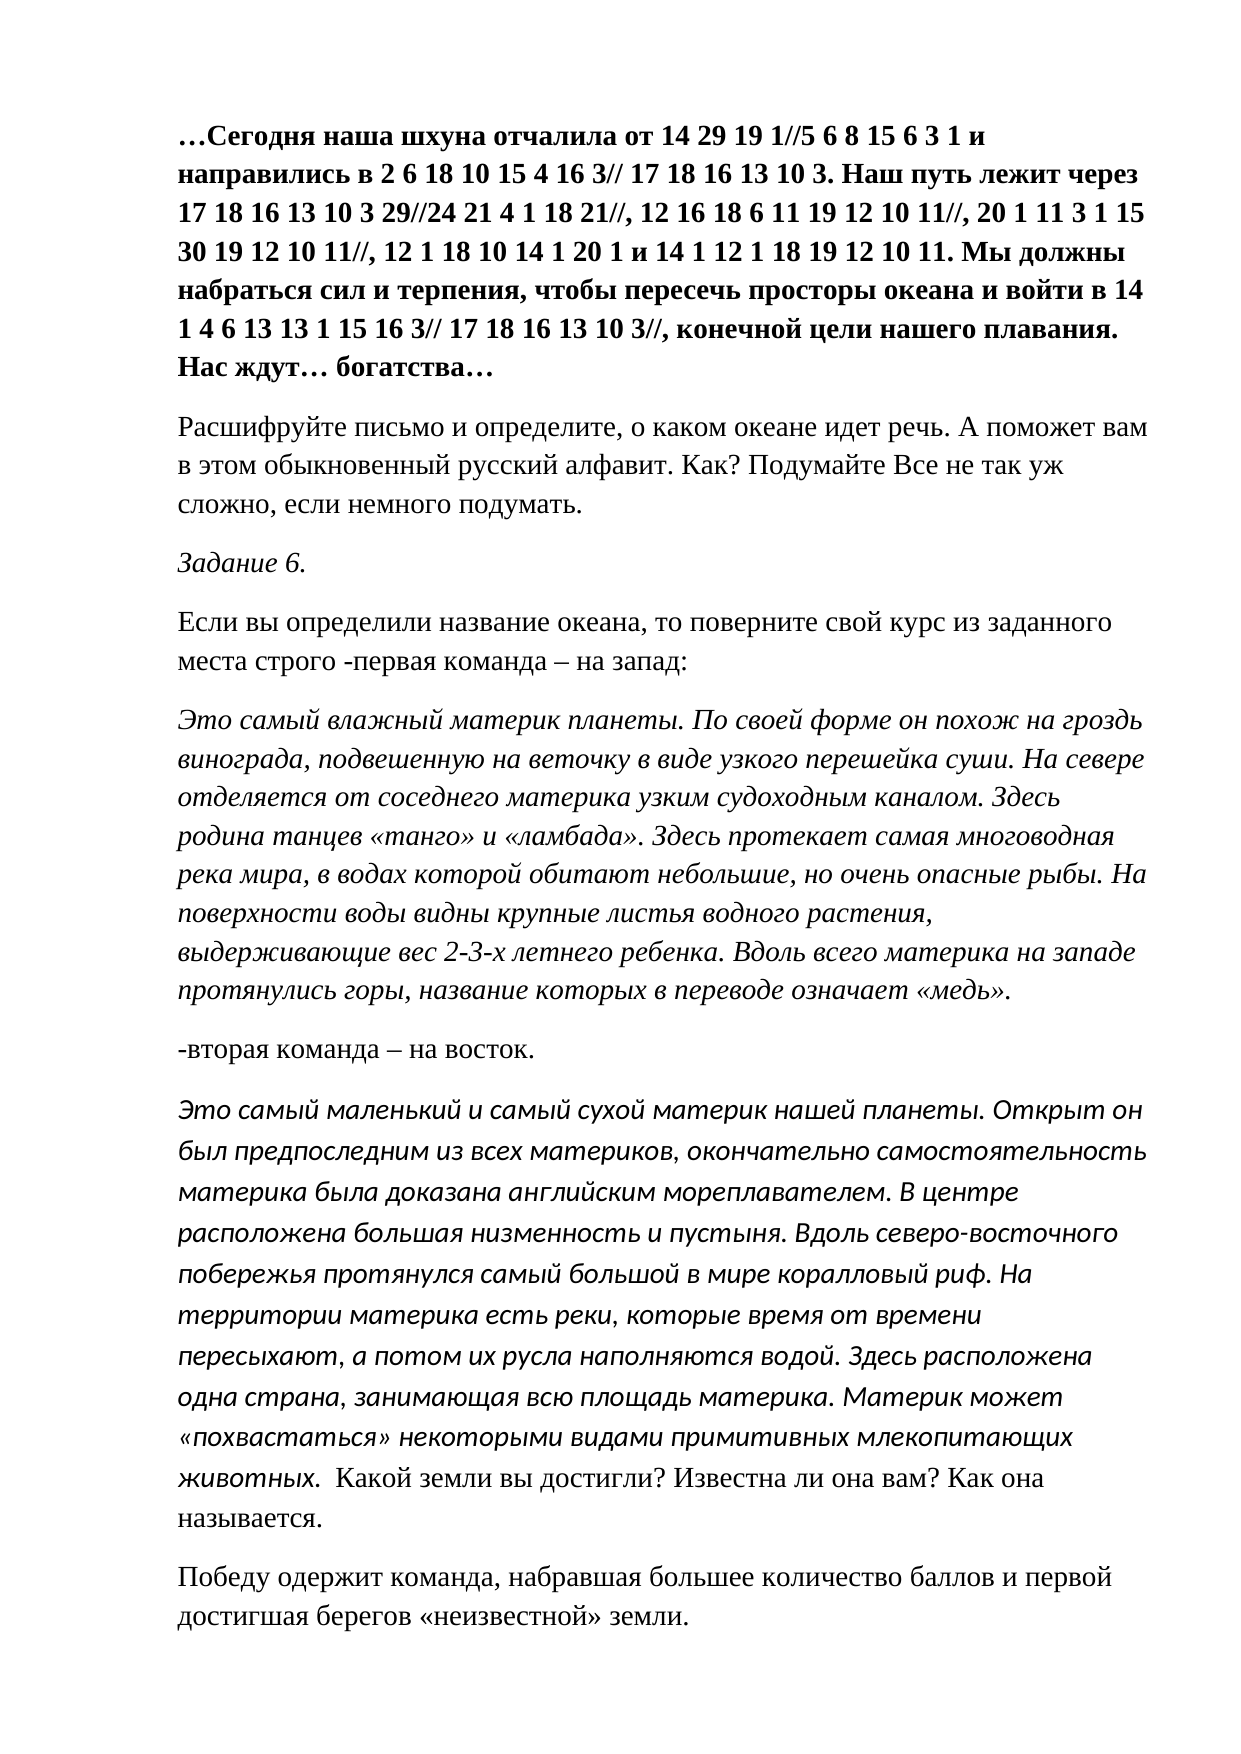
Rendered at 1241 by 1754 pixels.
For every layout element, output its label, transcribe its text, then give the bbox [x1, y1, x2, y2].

text Задание 6. [177, 545, 1152, 579]
text Это самый маленький и самый сухой материк нашей планеты. Открыт он был предпоследним из всех материков, окончательно самостоятельность материка была доказана английским мореплавателем. В центре расположена большая низменность и пустыня. Вдоль северо-восточного побережья протянулся самый большой в мире коралловый риф. На территории материка есть реки, которые время от времени пересыхают, а потом их русла наполняются водой. Здесь расположена одна страна, занимающая всю площадь материка. Материк может «похвастаться» некоторыми видами примитивных млекопитающих животных. Какой земли вы достигли? Известна ли она вам? Как она называется. [177, 1091, 1152, 1534]
text -вторая команда – на восток. [177, 1032, 1152, 1065]
text Победу одержит команда, набравшая большее количество баллов и первой достигшая берегов «неизвестной» земли. [177, 1559, 1152, 1632]
text Расшифруйте письмо и определите, о каком океане идет речь. А поможет вам в этом обыкновенный русский алфавит. Как? Подумайте Все не так уж сложно, если немного подумать. [177, 409, 1152, 519]
text …Сегодня наша шхуна отчалила от 14 29 19 1//5 6 8 15 6 3 1 и направились в 2 6 18 10 15 4 16 3// 17 18 16 13 10 3. Наш путь лежит через 17 18 16 13 10 3 29//24 21 4 1 18 21//, 12 16 18 6 11 19 12 10 11//, 20 1 11 3 1 15 30 19 12 10 11//, 12 1 18 10 14 1 20 1 и 14 1 12 1 18 19 12 10 11. Мы должны набраться сил и терпения, чтобы пересечь просторы океана и войти в 14 1 4 6 13 13 1 15 16 3// 17 18 16 13 10 3//, конечной цели нашего плавания. Нас ждут… богатства… [177, 118, 1152, 383]
text Это самый влажный материк планеты. По своей форме он похож на гроздь винограда, подвешенную на веточку в виде узкого перешейка суши. На севере отделяется от соседнего материка узким судоходным каналом. Здесь родина танцев «танго» и «ламбада». Здесь протекает самая многоводная река мира, в водах которой обитают небольшие, но очень опасные рыбы. На поверхности воды видны крупные листья водного растения, выдерживающие вес 2-3-х летнего ребенка. Вдоль всего материка на западе протянулись горы, название которых в переводе означает «медь». [177, 702, 1152, 1006]
text Если вы определили название океана, то поверните свой курс из заданного места строго -первая команда – на запад: [177, 604, 1152, 677]
